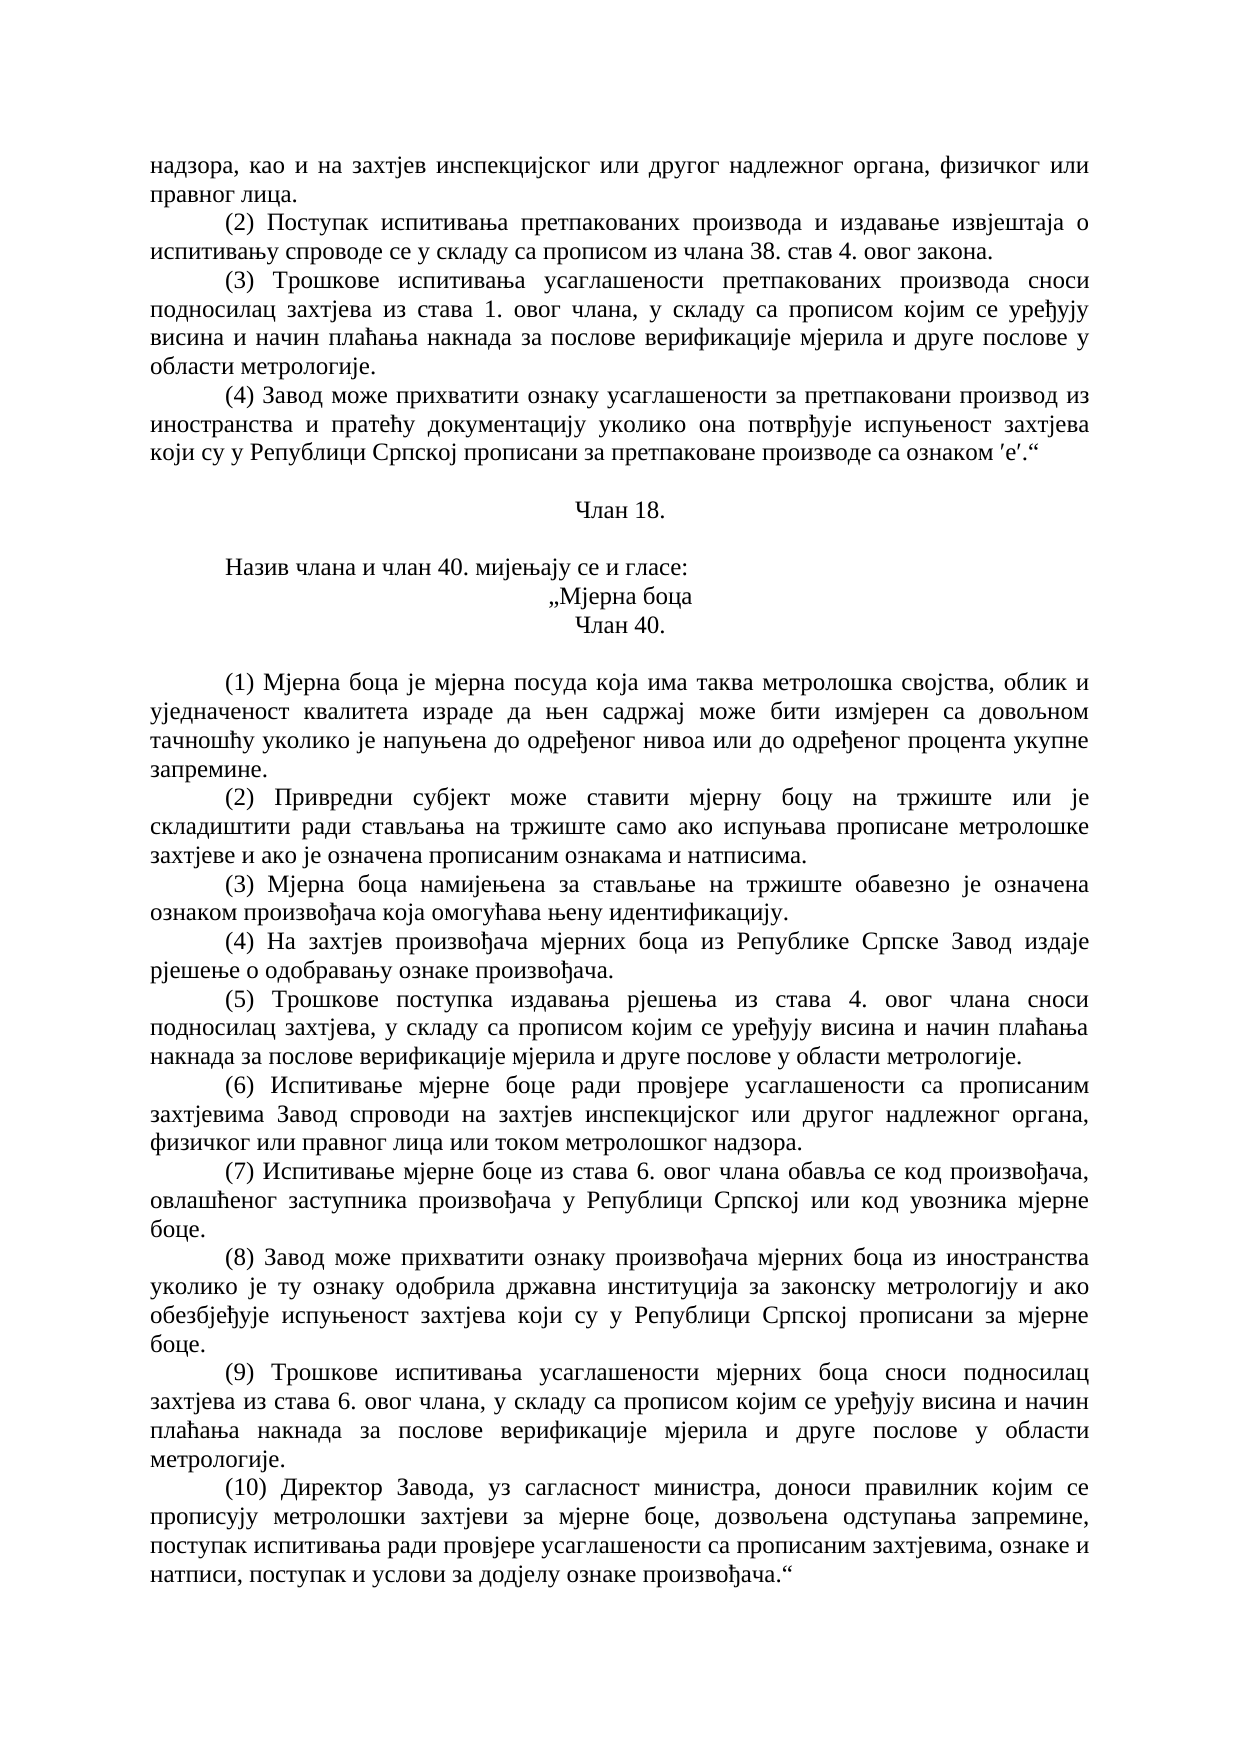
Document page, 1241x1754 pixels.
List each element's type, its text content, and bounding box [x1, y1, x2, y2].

text (6) Испитивање мјерне боце ради провјере усаглашености са прописаним захтјевима Завод спроводи на захтјев инспекцијског или другог надлежног органа, физичког или правног лица или током метролошког надзора. [150, 1070, 1090, 1156]
text (10) Директор Завода, уз сагласност министра, доноси правилник којим се прописују метролошки захтјеви за мјерне боце, дозвољена одступања запремине, поступак испитивања ради провјере усаглашености са прописаним захтјевима, ознаке и натписи, поступак и услови за додјелу ознаке произвођача.“ [150, 1472, 1090, 1587]
text Члан 18. [150, 495, 1090, 524]
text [150, 150, 1090, 207]
text Назив члана и члан 40. мијењају се и гласе: [150, 552, 1090, 581]
text (9) Трошкове испитивања усаглашености мјерних боца сноси подносилац захтјева из става 6. овог члана, у складу са прописом којим се уређују висина и начин плаћања накнада за послове верификације мјерила и друге послове у области метрологије. [150, 1357, 1090, 1472]
text „Мјерна боца [150, 581, 1090, 610]
text (5) Трошкове поступка издавања рјешења из става 4. овог члана сноси подносилац захтјева, у складу са прописом којим се уређују висина и начин плаћања накнада за послове верификације мјерила и друге послове у области метрологије. [150, 984, 1090, 1070]
text (4) Завод може прихватити ознаку усаглашености за претпаковани производ из иностранства и пратећу документацију уколико она потврђује испуњеност захтјева који су у Републици Српској прописани за претпаковане производе са ознаком ′е′.“ [150, 380, 1090, 466]
text (8) Завод може прихватити ознаку произвођача мјерних боца из иностранства уколико је ту ознаку одобрила државна институција за законску метрологију и ако обезбјеђује испуњеност захтјева који су у Републици Српској прописани за мјерне боце. [150, 1242, 1090, 1357]
text (7) Испитивање мјерне боце из става 6. овог члана обавља се код произвођача, овлашћеног заступника произвођача у Републици Српској или код увозника мјерне боце. [150, 1156, 1090, 1242]
text (4) На захтјев произвођача мјерних боца из Републике Српске Завод издаје рјешење о одобравању ознаке произвођача. [150, 926, 1090, 984]
text (3) Трошкове испитивања усаглашености претпакованих производа сноси подносилац захтјева из става 1. овог члана, у складу са прописом којим се уређују висина и начин плаћања накнада за послове верификације мјерила и друге послове у области метрологије. [150, 265, 1090, 380]
text (2) Поступак испитивања претпакованих производа и издавање извјештаја о испитивању спроводе се у складу са прописом из члана 38. став 4. овог закона. [150, 207, 1090, 265]
text (2) Привредни субјект може ставити мјерну боцу на тржиште или је складиштити ради стављања на тржиште само ако испуњава прописане метролошке захтјеве и ако је означена прописаним ознакама и натписима. [150, 782, 1090, 869]
text Члан 40. [150, 610, 1090, 639]
text (1) Мјерна боца је мјерна посуда која има таква метролошка својства, облик и уједначеност квалитета израде да њен садржај може бити измјерен са довољном тачношћу уколико је напуњена до одређеног нивоа или до одређеног процента укупне запремине. [150, 667, 1090, 782]
text (3) Мјерна боца намијењена за стављање на тржиште обавезно је означена ознаком произвођача која омогућава њену идентификацију. [150, 869, 1090, 926]
